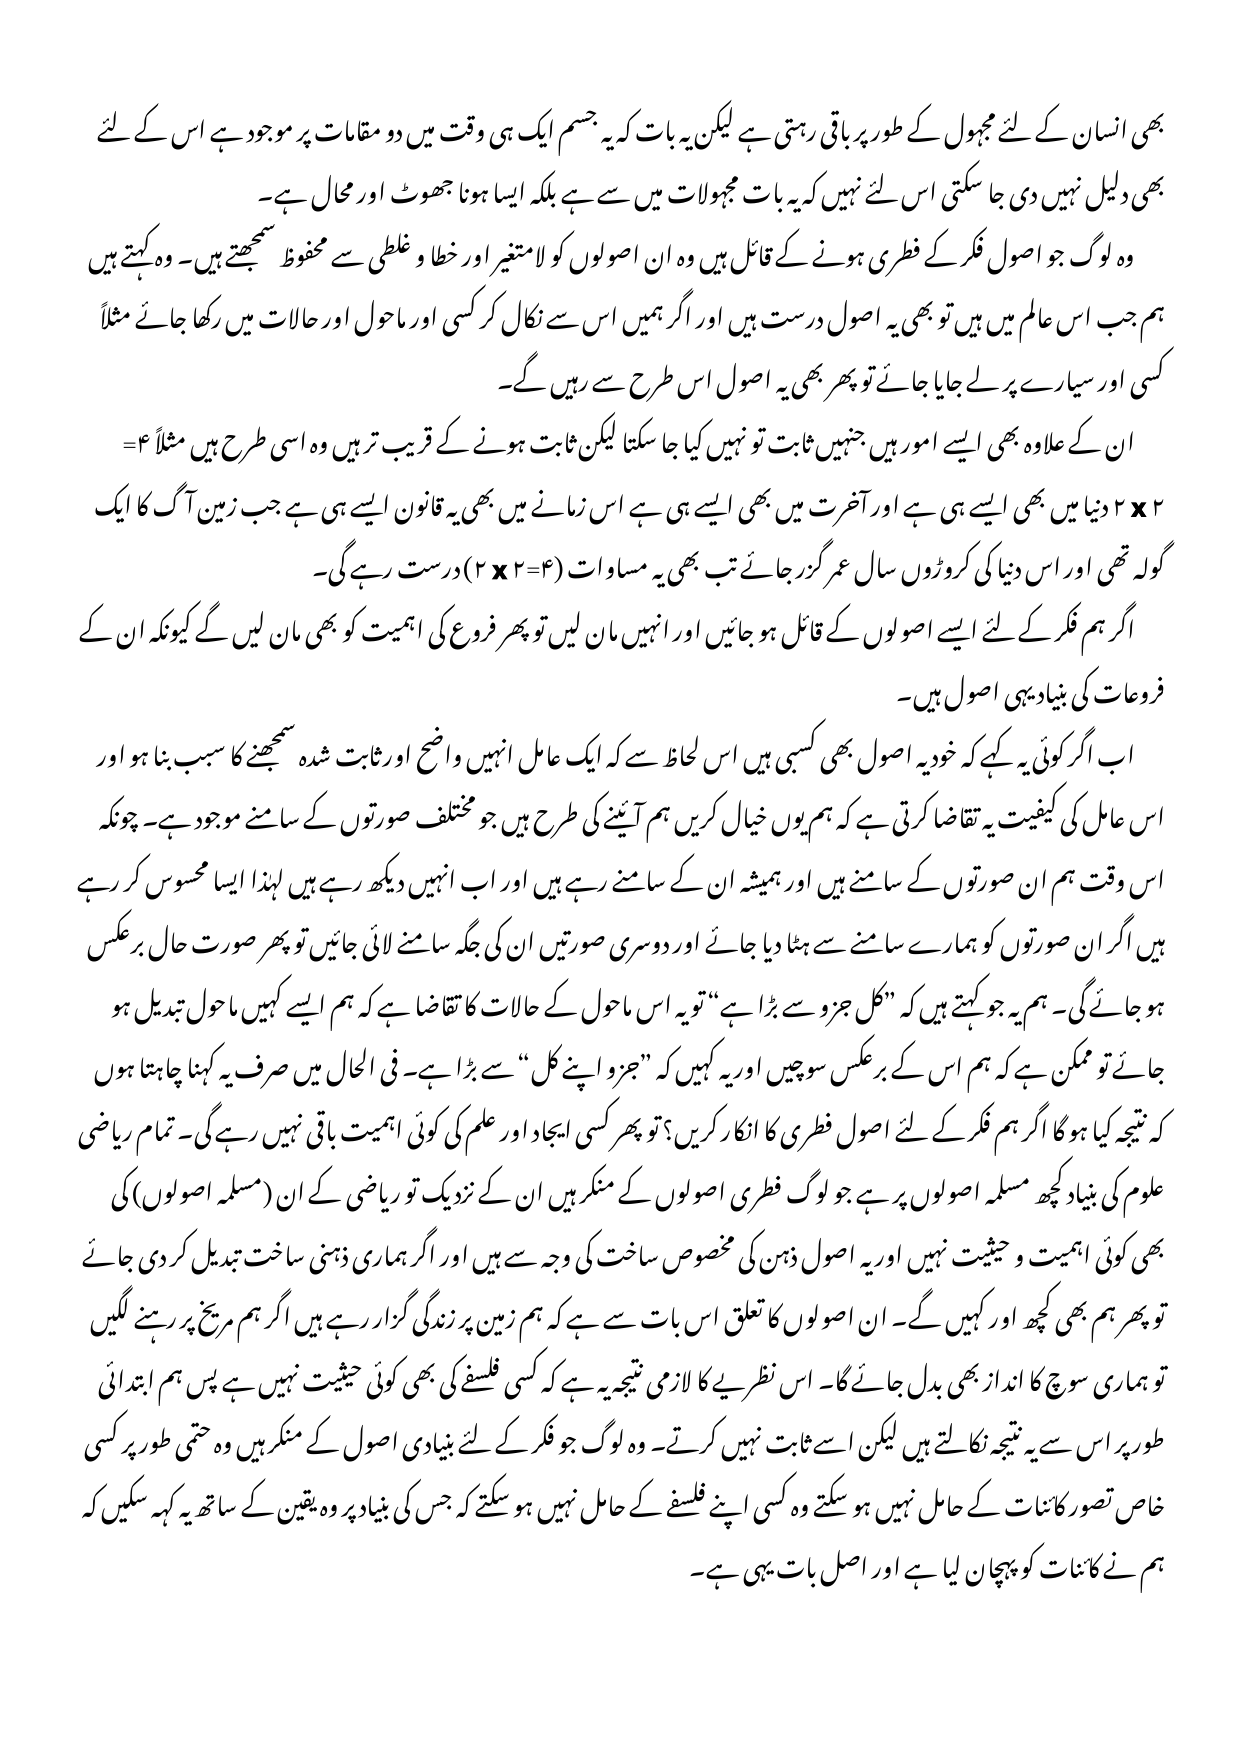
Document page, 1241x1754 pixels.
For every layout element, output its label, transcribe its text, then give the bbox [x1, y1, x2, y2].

text اگر ہم فکر کے لئے ایسے اصولوں کے قائل ہو جائیں اور انہیں مان لیں تو پھر فروع کی اہمیت کو بھی مان لیں گے کیونکہ ان کے فروعات کی بنیاد یہی اصول ہیں۔ [75, 594, 1165, 719]
text ان کے علاوہ بھی ایسے امور ہیں جنہیں ثابت تو نہیں کیا جا سکتا لیکن ثابت ہونے کے قریب تر ہیں وہ اسی طرح ہیں مثلاً ۴=۲x۲ دنیا میں بھی ایسے ہی ہے اور آخرت میں بھی ایسے ہی ہے اس زمانے میں بھی یہ قانون ایسے ہی ہے جب زمین آگ کا ایک گولہ تھی اور اس دنیا کی کروڑوں سال عمر گزر جائے تب بھی یہ مساوات (۴=۲x۲) درست رہے گی۔ [75, 406, 1165, 594]
text اب اگر کوئی یہ کہے کہ خود یہ اصول بھی کسبی ہیں اس لحاظ سے کہ ایک عامل انہیں واضح اور ثابت شدہ سمجھنے کا سبب بنا ہو اور اس عامل کی کیفیت یہ تقاضا کرتی ہے کہ ہم یوں خیال کریں ہم آئینے کی طرح ہیں جو مختلف صورتوں کے سامنے موجود ہے۔ چونکہ اس وقت ہم ان صورتوں کے سامنے ہیں اور ہمیشہ ان کے سامنے رہے ہیں اور اب انہیں دیکھ رہے ہیں لہٰذا ایسا محسوس کر رہے ہیں اگر ان صورتوں کو ہمارے سامنے سے ہٹا دیا جائے اور دوسری صورتیں ان کی جگہ سامنے لائی جائیں تو پھر صورت حال برعکس ہو جائے گی۔ ہم یہ جو کہتے ہیں کہ ”کل جزو سے بڑا ہے“ تو یہ اس ماحول کے حالات کا تقاضا ہے کہ ہم ایسے کہیں ماحول تبدیل ہو جائے تو ممکن ہے کہ ہم اس کے برعکس سوچیں اور یہ کہیں کہ ”جزو اپنے کل“ سے بڑا ہے۔ فی الحال میں صرف یہ کہنا چاہتا ہوں کہ نتیجہ کیا ہو گا اگر ہم فکر کے لئے اصول فطری کا انکار کریں؟ تو پھر کسی ایجاد اور علم کی کوئی اہمیت باقی نہیں رہے گی۔ تمام ریاضی علوم کی بنیاد کچھ مسلمہ اصولوں پر ہے جو لوگ فطری اصولوں کے منکر ہیں ان کے نزدیک تو ریاضی کے ان (مسلمہ اصولوں) کی بھی کوئی اہمیت و حیثیت نہیں اور یہ اصول ذہن کی مخصوص ساخت کی وجہ سے ہیں اور اگر ہماری ذہنی ساخت تبدیل کر دی جائے تو پھر ہم بھی کچھ اور کہیں گے۔ ان اصولوں کا تعلق اس بات سے ہے کہ ہم زمین پر زندگی گزار رہے ہیں اگر ہم مریخ پر رہنے لگیں تو ہماری سوچ کا انداز بھی بدل جائے گا۔ اس نظریے کا لازمی نتیجہ یہ ہے کہ کسی فلسفے کی بھی کوئی حیثیت نہیں ہے پس ہم ابتدائی طور پر اس سے یہ نتیجہ نکالتے ہیں لیکن اسے ثابت نہیں کرتے۔ وہ لوگ جو فکر کے لئے بنیادی اصول کے منکر ہیں وہ حتمی طور پر کسی خاص تصور کائنات کے حامل نہیں ہو سکتے وہ کسی اپنے فلسفے کے حامل نہیں ہو سکتے کہ جس کی بنیاد پر وہ یقین کے ساتھ یہ کہہ سکیں کہ ہم نے کائنات کو پہچان لیا ہے اور اصل بات یہی ہے۔ [75, 719, 1165, 1594]
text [75, 94, 1165, 219]
text وہ لوگ جو اصول فکر کے فطری ہونے کے قائل ہیں وہ ان اصولوں کو لامتغیر اور خطا و غلطی سے محفوظ سمجھتے ہیں۔ وہ کہتے ہیں ہم جب اس عالم میں ہیں تو بھی یہ اصول درست ہیں اور اگر ہمیں اس سے نکال کر کسی اور ماحول اور حالات میں رکھا جائے مثلاً کسی اور سیارے پر لے جایا جائے تو پھر بھی یہ اصول اس طرح سے رہیں گے۔ [75, 219, 1165, 406]
